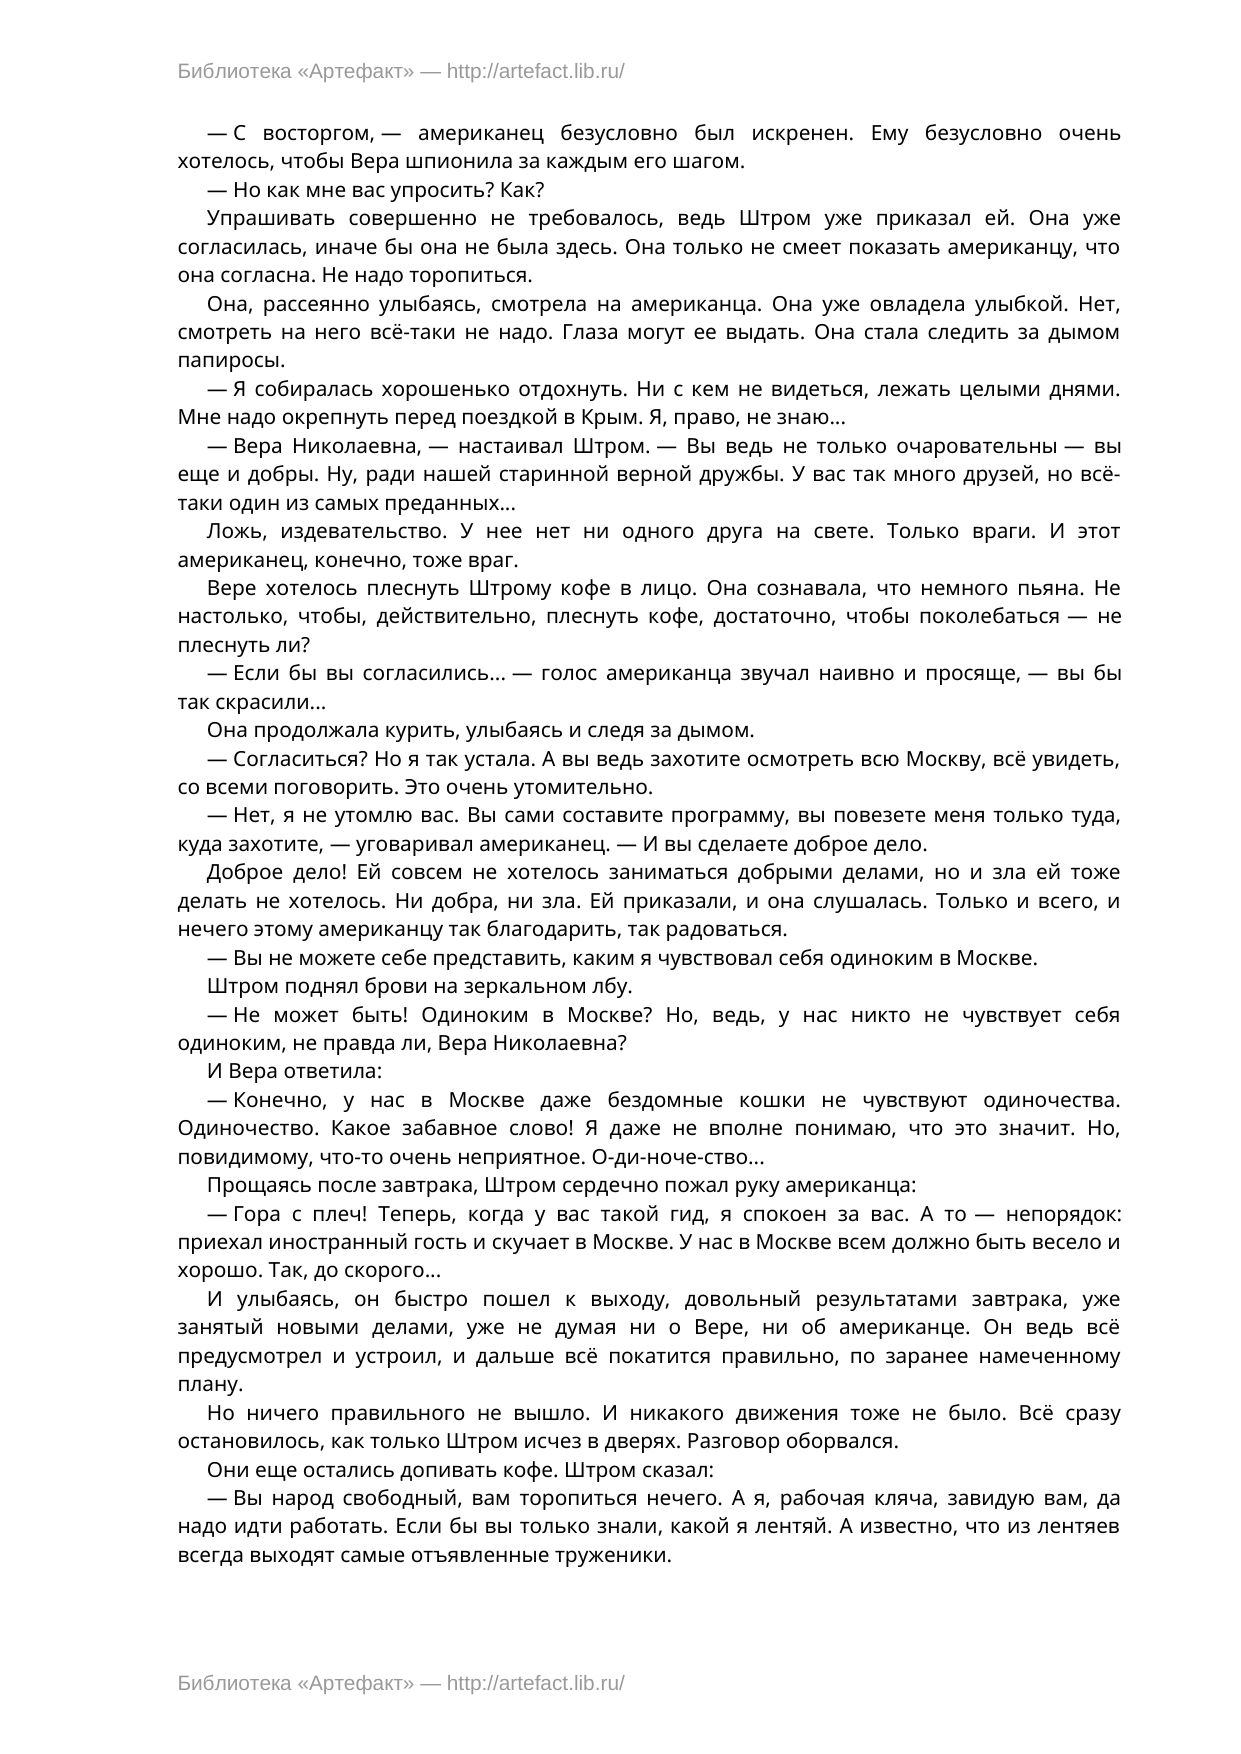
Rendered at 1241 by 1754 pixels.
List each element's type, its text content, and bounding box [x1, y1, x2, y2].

text — Вы не можете себе представить, каким я чувствовал себя одиноким в Москве. [177, 943, 1122, 971]
text Она продолжала курить, улыбаясь и следя за дымом. [177, 715, 1122, 744]
text — Гора с плеч! Теперь, когда у вас такой гид, я спокоен за вас. А то — непорядок: приехал иностранный гость и скучает в Москве. У нас в Москве всем должно быть весело и хорошо. Так, до скорого... [177, 1199, 1122, 1284]
text Упрашивать совершенно не требовалось, ведь Штром уже приказал ей. Она уже согласилась, иначе бы она не была здесь. Она только не смеет показать американцу, что она согласна. Не надо торопиться. [177, 203, 1122, 289]
text — Если бы вы согласились... — голос американца звучал наивно и просяще, — вы бы так скрасили... [177, 658, 1122, 715]
text Вере хотелось плеснуть Штрому кофе в лицо. Она сознавала, что немного пьяна. Не настолько, чтобы, действительно, плеснуть кофе, достаточно, чтобы поколебаться — не плеснуть ли? [177, 573, 1122, 658]
text — Я собиралась хорошенько отдохнуть. Ни с кем не видеться, лежать целыми днями. Мне надо окрепнуть перед поездкой в Крым. Я, право, не знаю... [177, 374, 1122, 431]
text — Но как мне вас упросить? Как? [177, 175, 1122, 203]
text Они еще остались допивать кофе. Штром сказал: [177, 1455, 1122, 1483]
text И Вера ответила: [177, 1057, 1122, 1085]
text — Не может быть! Одиноким в Москве? Но, ведь, у нас никто не чувствует себя одиноким, не правда ли, Вера Николаевна? [177, 1000, 1122, 1057]
text — Нет, я не утомлю вас. Вы сами составите программу, вы повезете меня только туда, куда захотите, — уговаривал американец. — И вы сделаете доброе дело. [177, 801, 1122, 857]
text Доброе дело! Ей совсем не хотелось заниматься добрыми делами, но и зла ей тоже делать не хотелось. Ни добра, ни зла. Ей приказали, и она слушалась. Только и всего, и нечего этому американцу так благодарить, так радоваться. [177, 857, 1122, 943]
text — Вы народ свободный, вам торопиться нечего. А я, рабочая кляча, завидую вам, да надо идти работать. Если бы вы только знали, какой я лентяй. А известно, что из лентяев всегда выходят самые отъявленные труженики. [177, 1483, 1122, 1568]
text Штром поднял брови на зеркальном лбу. [177, 971, 1122, 1000]
text Ложь, издевательство. У нее нет ни одного друга на свете. Только враги. И этот американец, конечно, тоже враг. [177, 516, 1122, 573]
text Она, рассеянно улыбаясь, смотрела на американца. Она уже овладела улыбкой. Нет, смотреть на него всё-таки не надо. Глаза могут ее выдать. Она стала следить за дымом папиросы. [177, 289, 1122, 374]
text Но ничего правильного не вышло. И никакого движения тоже не было. Всё сразу остановилось, как только Штром исчез в дверях. Разговор оборвался. [177, 1398, 1122, 1455]
text — Согласиться? Но я так устала. А вы ведь захотите осмотреть всю Москву, всё увидеть, со всеми поговорить. Это очень утомительно. [177, 744, 1122, 801]
text Прощаясь после завтрака, Штром сердечно пожал руку американца: [177, 1170, 1122, 1199]
text — Вера Николаевна, — настаивал Штром. — Вы ведь не только очаровательны — вы еще и добры. Ну, ради нашей старинной верной дружбы. У вас так много друзей, но всё-таки один из самых преданных... [177, 431, 1122, 516]
text — Конечно, у нас в Москве даже бездомные кошки не чувствуют одиночества. Одиночество. Какое забавное слово! Я даже не вполне понимаю, что это значит. Но, повидимому, что-то очень неприятное. О-ди-ноче-ство... [177, 1085, 1122, 1170]
text И улыбаясь, он быстро пошел к выходу, довольный результатами завтрака, уже занятый новыми делами, уже не думая ни о Вере, ни об американце. Он ведь всё предусмотрел и устроил, и дальше всё покатится правильно, по заранее намеченному плану. [177, 1284, 1122, 1398]
text — С восторгом, — американец безусловно был искренен. Ему безусловно очень хотелось, чтобы Вера шпионила за каждым его шагом. [177, 118, 1122, 175]
